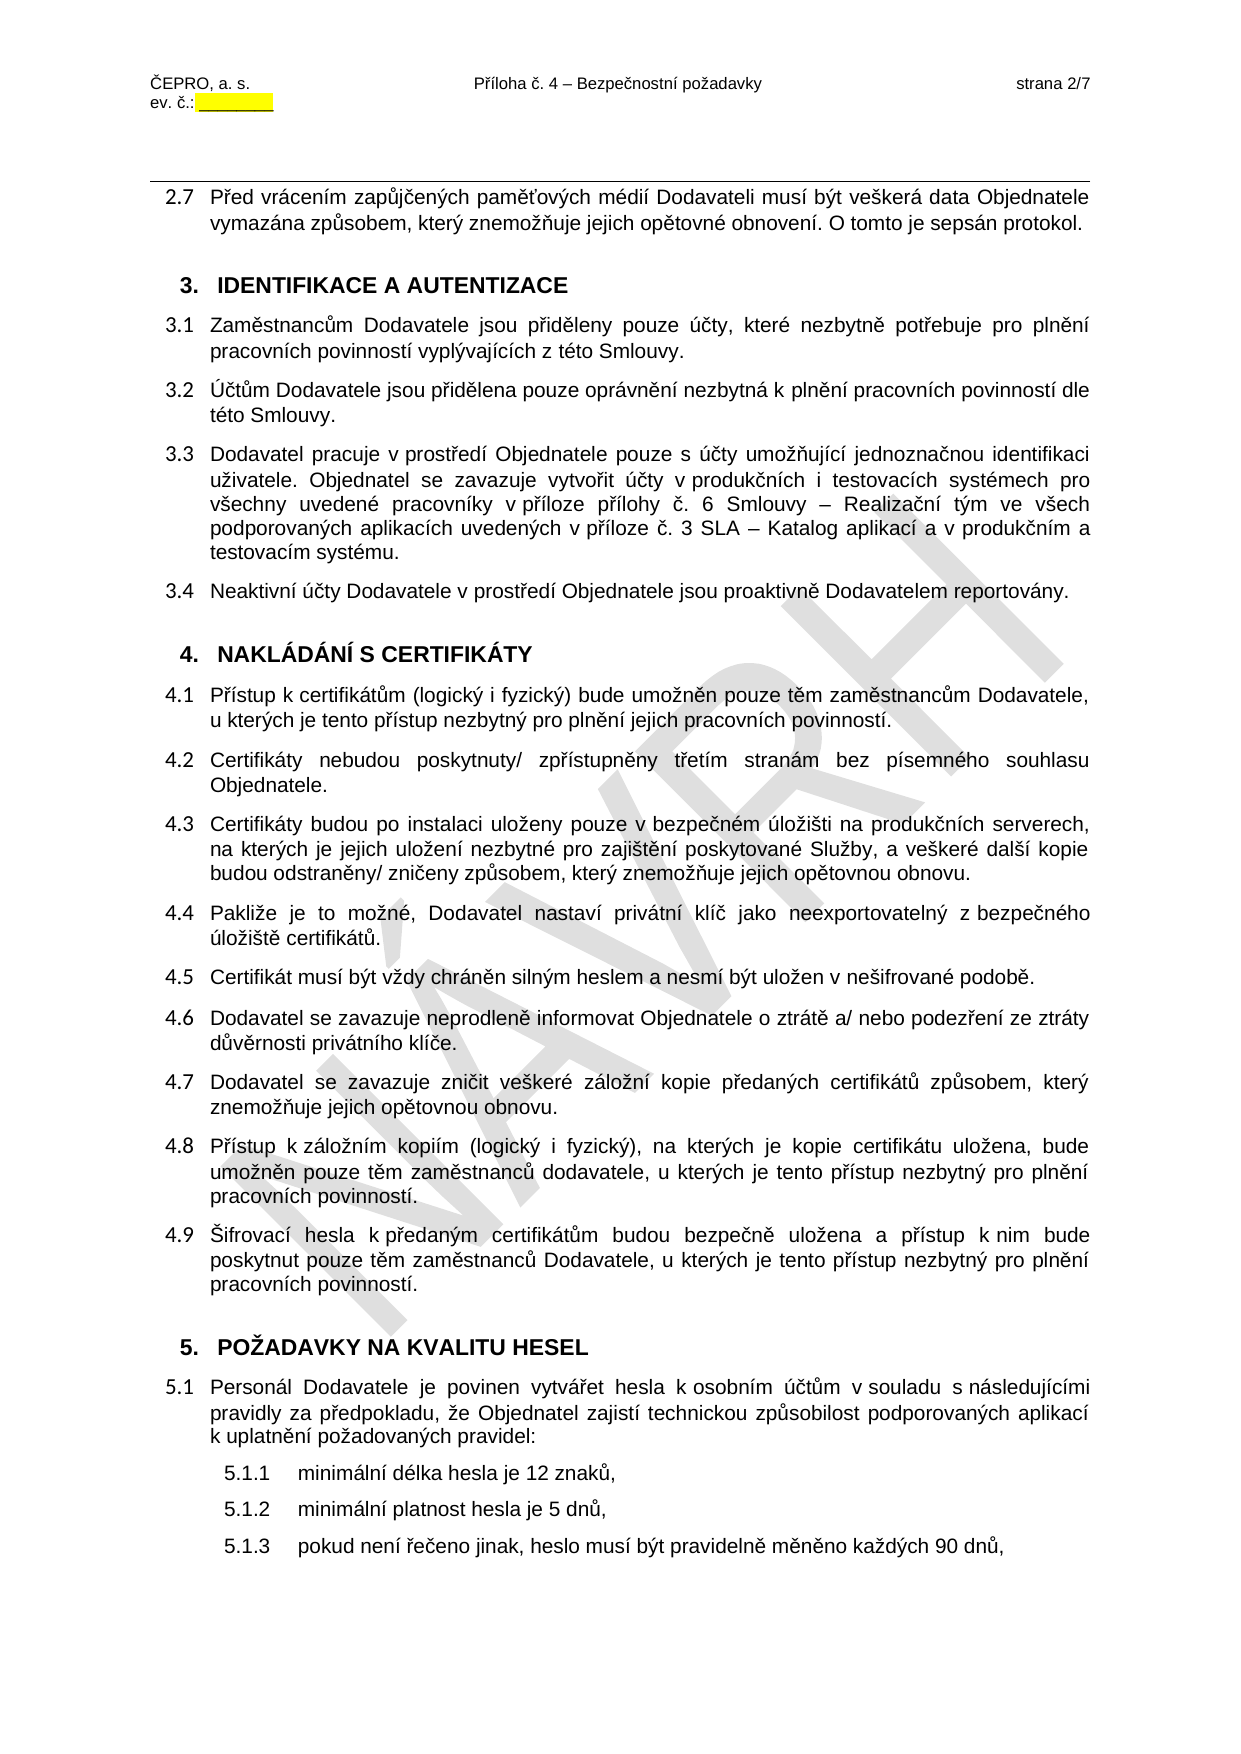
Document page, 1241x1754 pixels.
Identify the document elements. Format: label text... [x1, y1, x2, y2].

list Pakliže je to možné, Dodavatel nastaví privátní klíč jako neexportovatelný z bezpečného úložiště certifikátů. [165, 898, 1090, 950]
list minimální délka hesla je 12 znaků, [224, 1461, 1090, 1485]
subtitle Identifikace a autentizace [179, 272, 1090, 298]
subtitle Nakládání s certifikáty [179, 641, 1090, 668]
list Zaměstnancům Dodavatele jsou přiděleny pouze účty, které nezbytně potřebuje pro plnění pracovních povinností vyplývajících z této Smlouvy. [165, 311, 1090, 363]
list Certifikáty nebudou poskytnuty/ zpřístupněny třetím stranám bez písemného souhlasu Objednatele. [165, 745, 1090, 797]
subtitle Požadavky na kvalitu hesel [179, 1333, 1090, 1360]
list Personál Dodavatele je povinen vytvářet hesla k osobním účtům v souladu s následujícími pravidly za předpokladu, že Objednatel zajistí technickou způsobilost podporovaných aplikací k uplatnění požadovaných pravidel: [165, 1372, 1090, 1448]
list pokud není řečeno jinak, heslo musí být pravidelně měněno každých 90 dnů, [224, 1534, 1090, 1558]
list Neaktivní účty Dodavatele v prostředí Objednatele jsou proaktivně Dodavatelem reportovány. [165, 576, 1090, 604]
list Šifrovací hesla k předaným certifikátům budou bezpečně uložena a přístup k nim bude poskytnut pouze těm zaměstnanců Dodavatele, u kterých je tento přístup nezbytný pro plnění pracovních povinností. [165, 1220, 1090, 1296]
list Účtům Dodavatele jsou přidělena pouze oprávnění nezbytná k plnění pracovních povinností dle této Smlouvy. [165, 375, 1090, 427]
list Certifikáty budou po instalaci uloženy pouze v bezpečném úložišti na produkčních serverech, na kterých je jejich uložení nezbytné pro zajištění poskytované Služby, a veškeré další kopie budou odstraněny/ zničeny způsobem, který znemožňuje jejich opětovnou obnovu. [165, 809, 1090, 885]
list Přístup k záložním kopiím (logický i fyzický), na kterých je kopie certifikátu uložena, bude umožněn pouze těm zaměstnanců dodavatele, u kterých je tento přístup nezbytný pro plnění pracovních povinností. [165, 1132, 1090, 1208]
list Před vrácením zapůjčených paměťových médií Dodavateli musí být veškerá data Objednatele vymazána způsobem, který znemožňuje jejich opětovné obnovení. O tomto je sepsán protokol. [165, 182, 1090, 234]
list Dodavatel se zavazuje neprodleně informovat Objednatele o ztrátě a/ nebo podezření ze ztráty důvěrnosti privátního klíče. [165, 1003, 1090, 1055]
list minimální platnost hesla je 5 dnů, [224, 1497, 1090, 1521]
list Přístup k certifikátům (logický i fyzický) bude umožněn pouze těm zaměstnancům Dodavatele, u kterých je tento přístup nezbytný pro plnění jejich pracovních povinností. [165, 680, 1090, 732]
list Dodavatel pracuje v prostředí Objednatele pouze s účty umožňující jednoznačnou identifikaci uživatele. Objednatel se zavazuje vytvořit účty v produkčních i testovacích systémech pro všechny uvedené pracovníky v příloze přílohy č. 6 Smlouvy – Realizační tým ve všech podporovaných aplikacích uvedených v příloze č. 3 SLA – Katalog aplikací a v produkčním a testovacím systému. [165, 439, 1090, 563]
list Dodavatel se zavazuje zničit veškeré záložní kopie předaných certifikátů způsobem, který znemožňuje jejich opětovnou obnovu. [165, 1067, 1090, 1119]
list Certifikát musí být vždy chráněn silným heslem a nesmí být uložen v nešifrované podobě. [165, 962, 1090, 990]
